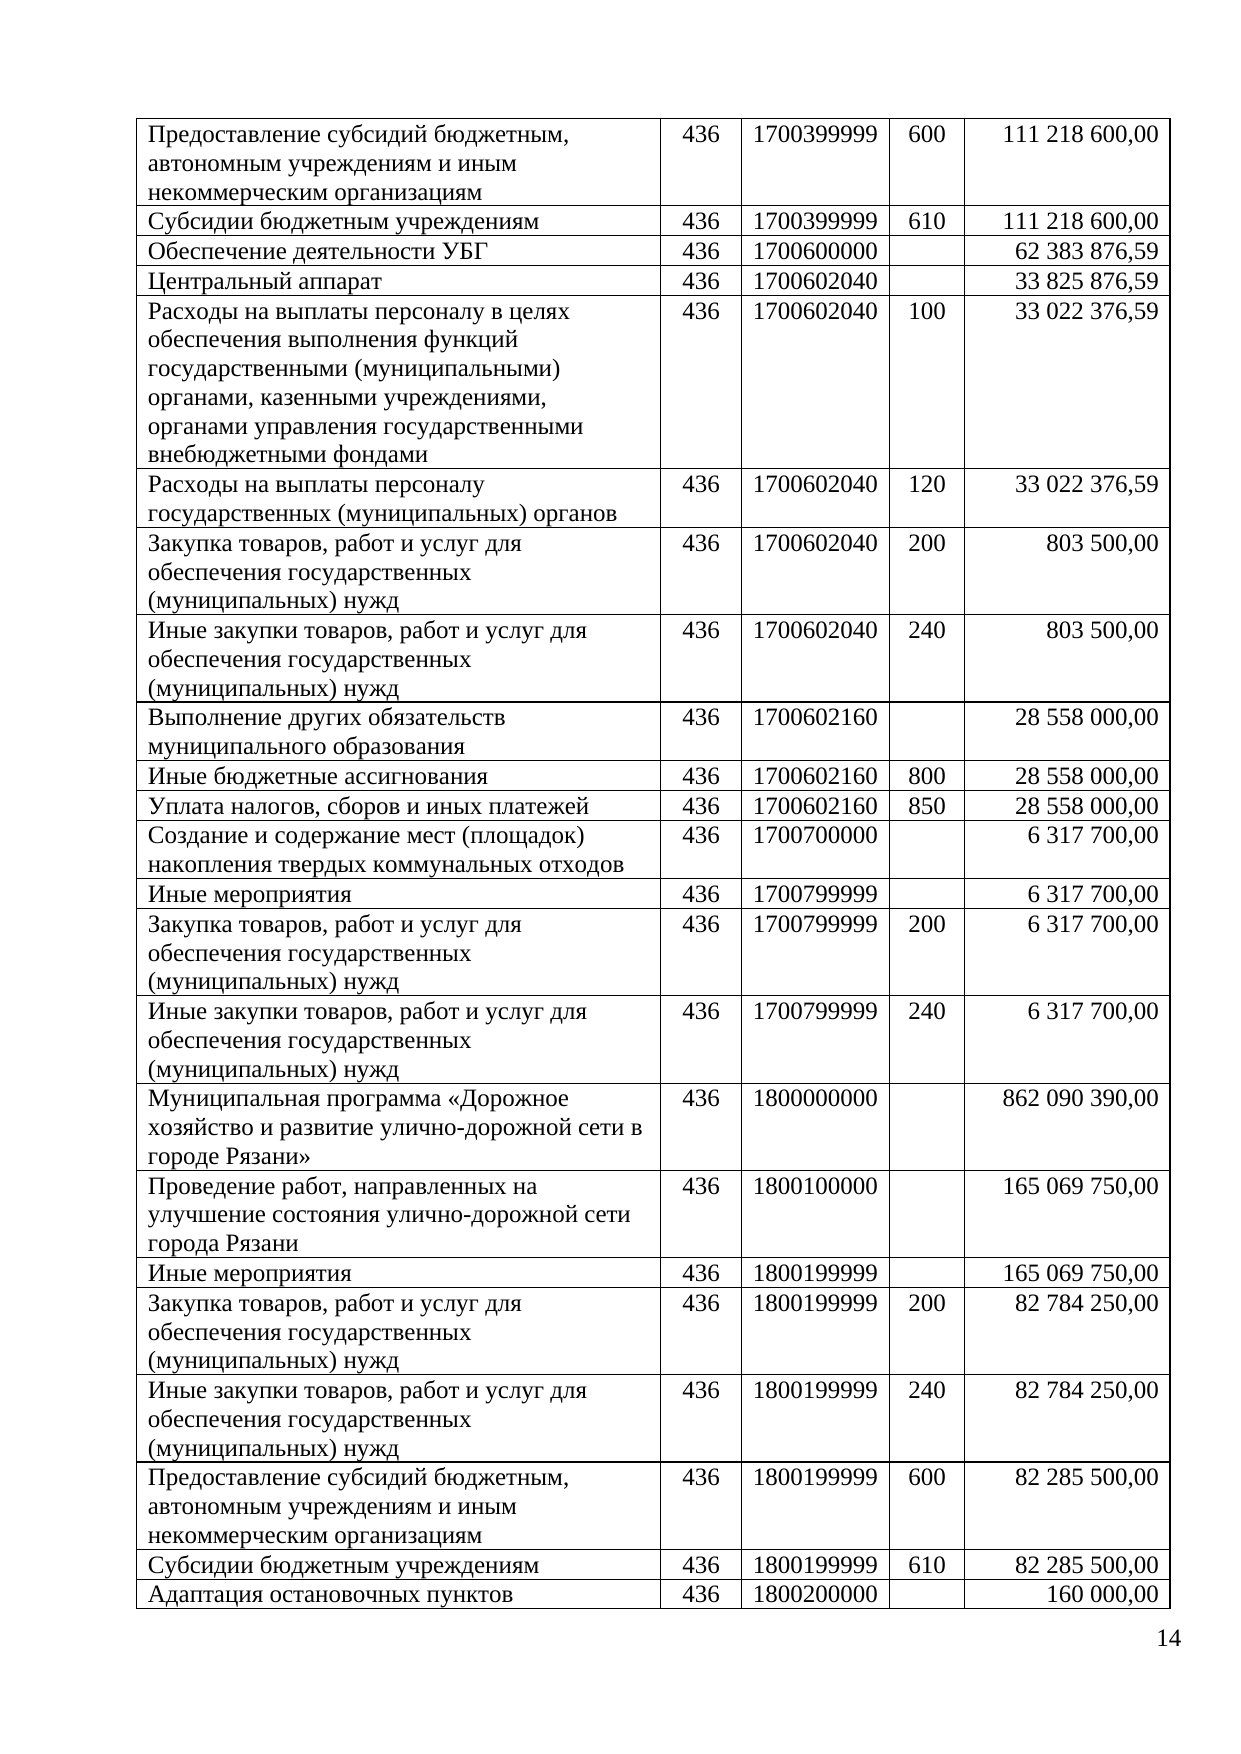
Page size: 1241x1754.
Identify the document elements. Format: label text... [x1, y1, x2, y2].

table_cell Предоставление субсидий бюджетным, автономным учреждениям и иным некоммерческим организациям [137, 119, 660, 205]
table_cell 436 [661, 469, 741, 527]
table_cell 436 [661, 703, 741, 760]
table_cell 111 218 600,00 [965, 119, 1169, 205]
table_cell [890, 1171, 964, 1257]
table_cell 1800199999 [742, 1550, 889, 1578]
table_cell 436 [661, 909, 741, 995]
table_cell 62 383 876,59 [965, 236, 1169, 265]
table_cell 28 558 000,00 [965, 791, 1169, 819]
table_cell 436 [661, 236, 741, 265]
table_cell 803 500,00 [965, 615, 1169, 701]
table_cell 610 [890, 1550, 964, 1578]
table_cell 600 [890, 119, 964, 205]
table_cell 1700600000 [742, 236, 889, 265]
table_cell Муниципальная программа «Дорожное хозяйство и развитие улично-дорожной сети в городе Рязани» [137, 1084, 660, 1170]
table_cell Центральный аппарат [137, 266, 660, 295]
table_cell 1700602040 [742, 266, 889, 295]
table_cell 436 [661, 266, 741, 295]
table_cell Расходы на выплаты персоналу в целях обеспечения выполнения функций государственными (муниципальными) органами, казенными учреждениями, органами управления государственными внебюджетными фондами [137, 296, 660, 468]
table_cell Предоставление субсидий бюджетным, автономным учреждениям и иным некоммерческим организациям [137, 1463, 660, 1549]
table_cell Обеспечение деятельности УБГ [137, 236, 660, 265]
table_cell 33 022 376,59 [965, 469, 1169, 527]
table_cell Закупка товаров, работ и услуг для обеспечения государственных (муниципальных) нужд [137, 909, 660, 995]
table_cell Иные мероприятия [137, 1258, 660, 1287]
table_cell Иные закупки товаров, работ и услуг для обеспечения государственных (муниципальных) нужд [137, 996, 660, 1082]
table_cell 436 [661, 879, 741, 908]
table_cell 436 [661, 761, 741, 790]
table_cell 240 [890, 615, 964, 701]
table_cell 200 [890, 528, 964, 614]
table_cell 803 500,00 [965, 528, 1169, 614]
table_cell 240 [890, 1375, 964, 1461]
table_cell 1700602040 [742, 469, 889, 527]
table_cell 850 [890, 791, 964, 819]
table_cell Иные мероприятия [137, 879, 660, 908]
table_cell 436 [661, 1288, 741, 1374]
table_cell 1800199999 [742, 1288, 889, 1374]
table_cell 100 [890, 296, 964, 468]
table_cell Выполнение других обязательств муниципального образования [137, 703, 660, 760]
table_cell 1800000000 [742, 1084, 889, 1170]
table_cell 200 [890, 909, 964, 995]
table_cell 82 285 500,00 [965, 1463, 1169, 1549]
table_cell 82 784 250,00 [965, 1375, 1169, 1461]
table_cell 33 022 376,59 [965, 296, 1169, 468]
table_cell [890, 821, 964, 878]
table_cell 610 [890, 206, 964, 235]
table_cell 1700602160 [742, 791, 889, 819]
table_cell 1800199999 [742, 1463, 889, 1549]
table_cell 120 [890, 469, 964, 527]
table_cell [890, 1258, 964, 1287]
table_cell Субсидии бюджетным учреждениям [137, 206, 660, 235]
table_cell 33 825 876,59 [965, 266, 1169, 295]
table_cell Закупка товаров, работ и услуг для обеспечения государственных (муниципальных) нужд [137, 528, 660, 614]
table_cell 160 000,00 [965, 1580, 1169, 1608]
table_cell 436 [661, 1550, 741, 1578]
table_cell 1700799999 [742, 996, 889, 1082]
table_cell 862 090 390,00 [965, 1084, 1169, 1170]
table_cell [890, 236, 964, 265]
table_cell 436 [661, 791, 741, 819]
table_cell 6 317 700,00 [965, 996, 1169, 1082]
table_cell 82 285 500,00 [965, 1550, 1169, 1578]
table_cell Уплата налогов, сборов и иных платежей [137, 791, 660, 819]
table_cell 6 317 700,00 [965, 909, 1169, 995]
table_cell 1700602040 [742, 615, 889, 701]
table_cell 1800199999 [742, 1258, 889, 1287]
table_cell [890, 266, 964, 295]
table_cell [890, 1084, 964, 1170]
table_cell 436 [661, 1084, 741, 1170]
table_cell 1700399999 [742, 206, 889, 235]
table_cell Субсидии бюджетным учреждениям [137, 1550, 660, 1578]
table_cell 1700799999 [742, 909, 889, 995]
table_cell 1700602160 [742, 761, 889, 790]
table_cell 6 317 700,00 [965, 821, 1169, 878]
table_cell 28 558 000,00 [965, 761, 1169, 790]
table_cell 1700602160 [742, 703, 889, 760]
table_cell 1700602040 [742, 528, 889, 614]
table_cell 1700602040 [742, 296, 889, 468]
table_cell 6 317 700,00 [965, 879, 1169, 908]
table_cell 1800199999 [742, 1375, 889, 1461]
table_cell 1700399999 [742, 119, 889, 205]
table_cell 436 [661, 996, 741, 1082]
table_cell 1800200000 [742, 1580, 889, 1608]
table_cell 800 [890, 761, 964, 790]
table_cell 1700700000 [742, 821, 889, 878]
table_cell 200 [890, 1288, 964, 1374]
table_cell [890, 703, 964, 760]
table_cell 436 [661, 821, 741, 878]
table_cell 436 [661, 1171, 741, 1257]
table_cell 111 218 600,00 [965, 206, 1169, 235]
table_cell 28 558 000,00 [965, 703, 1169, 760]
table_cell Создание и содержание мест (площадок) накопления твердых коммунальных отходов [137, 821, 660, 878]
table_cell Закупка товаров, работ и услуг для обеспечения государственных (муниципальных) нужд [137, 1288, 660, 1374]
table_cell [890, 1580, 964, 1608]
table_cell Расходы на выплаты персоналу государственных (муниципальных) органов [137, 469, 660, 527]
table_cell Проведение работ, направленных на улучшение состояния улично-дорожной сети города Рязани [137, 1171, 660, 1257]
table_cell 436 [661, 1375, 741, 1461]
table_cell [890, 879, 964, 908]
table_cell 165 069 750,00 [965, 1171, 1169, 1257]
table_cell Иные закупки товаров, работ и услуг для обеспечения государственных (муниципальных) нужд [137, 615, 660, 701]
table_cell 436 [661, 1463, 741, 1549]
table_cell 1800100000 [742, 1171, 889, 1257]
table_cell 436 [661, 1258, 741, 1287]
table_cell 436 [661, 119, 741, 205]
table_cell 436 [661, 206, 741, 235]
table_cell 165 069 750,00 [965, 1258, 1169, 1287]
table_cell 436 [661, 528, 741, 614]
table_cell 82 784 250,00 [965, 1288, 1169, 1374]
table_cell 436 [661, 1580, 741, 1608]
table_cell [137, 1580, 660, 1608]
table_cell Иные бюджетные ассигнования [137, 761, 660, 790]
table_cell 1700799999 [742, 879, 889, 908]
table_cell 600 [890, 1463, 964, 1549]
table_cell Иные закупки товаров, работ и услуг для обеспечения государственных (муниципальных) нужд [137, 1375, 660, 1461]
table_cell 436 [661, 615, 741, 701]
table_cell 436 [661, 296, 741, 468]
table_cell 240 [890, 996, 964, 1082]
